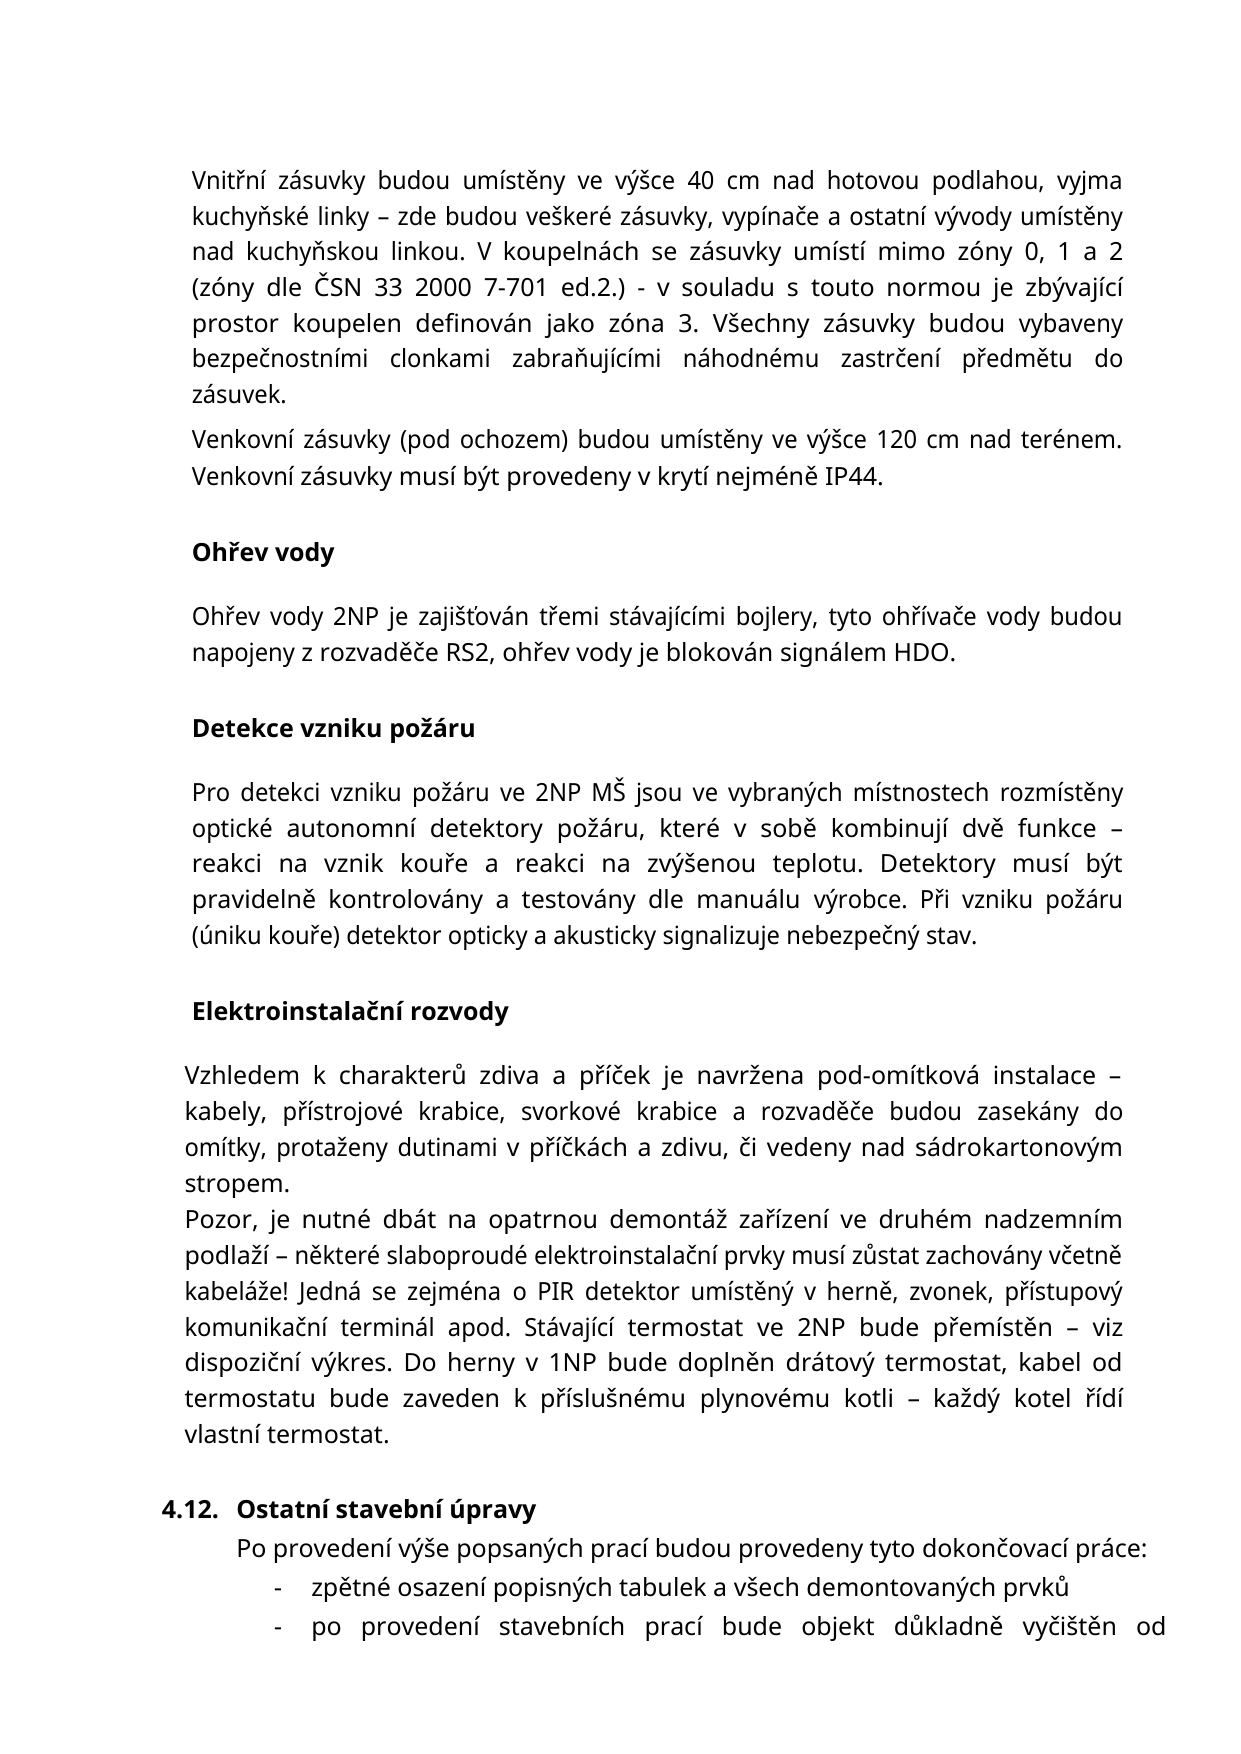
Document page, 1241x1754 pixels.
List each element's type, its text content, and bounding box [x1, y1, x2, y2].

text Vnitřní zásuvky budou umístěny ve výšce 40 cm nad hotovou podlahou, vyjma kuchyňské linky – zde budou veškeré zásuvky, vypínače a ostatní vývody umístěny nad kuchyňskou linkou. V koupelnách se zásuvky umístí mimo zóny 0, 1 a 2 (zóny dle ČSN 33 2000 7-701 ed.2.) - v souladu s touto normou je zbývající prostor koupelen definován jako zóna 3. Všechny zásuvky budou vybaveny bezpečnostními clonkami zabraňujícími náhodnému zastrčení předmětu do zásuvek. [192, 162, 1123, 411]
subtitle Ohřev vody [73, 534, 1167, 568]
list zpětné osazení popisných tabulek a všech demontovaných prvků [273, 1570, 1167, 1604]
text Ohřev vody 2NP je zajišťován třemi stávajícími bojlery, tyto ohřívače vody budou napojeny z rozvaděče RS2, ohřev vody je blokován signálem HDO. [192, 598, 1123, 668]
list Ostatní stavební úpravy [162, 1491, 1167, 1525]
text Venkovní zásuvky (pod ochozem) budou umístěny ve výšce 120 cm nad terénem. Venkovní zásuvky musí být provedeny v krytí nejméně IP44. [192, 422, 1123, 492]
text Vzhledem k charakterů zdiva a příček je navržena pod-omítková instalace – kabely, přístrojové krabice, svorkové krabice a rozvaděče budou zasekány do omítky, protaženy dutinami v příčkách a zdivu, či vedeny nad sádrokartonovým stropem. [184, 1058, 1123, 1200]
text Po provedení výše popsaných prací budou provedeny tyto dokončovací práce: [236, 1531, 1167, 1564]
subtitle Detekce vzniku požáru [73, 710, 1167, 744]
text Pozor, je nutné dbát na opatrnou demontáž zařízení ve druhém nadzemním podlaží – některé slaboproudé elektroinstalační prvky musí zůstat zachovány včetně kabeláže! Jedná se zejména o PIR detektor umístěný v herně, zvonek, přístupový komunikační terminál apod. Stávající termostat ve 2NP bude přemístěn – viz dispoziční výkres. Do herny v 1NP bude doplněn drátový termostat, kabel od termostatu bude zaveden k příslušnému plynovému kotli – každý kotel řídí vlastní termostat. [184, 1202, 1123, 1451]
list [273, 1609, 1167, 1643]
text Pro detekci vzniku požáru ve 2NP MŠ jsou ve vybraných místnostech rozmístěny optické autonomní detektory požáru, které v sobě kombinují dvě funkce – reakci na vznik kouře a reakci na zvýšenou teplotu. Detektory musí být pravidelně kontrolovány a testovány dle manuálu výrobce. Při vzniku požáru (úniku kouře) detektor opticky a akusticky signalizuje nebezpečný stav. [192, 775, 1123, 952]
subtitle Elektroinstalační rozvody [73, 994, 1167, 1028]
